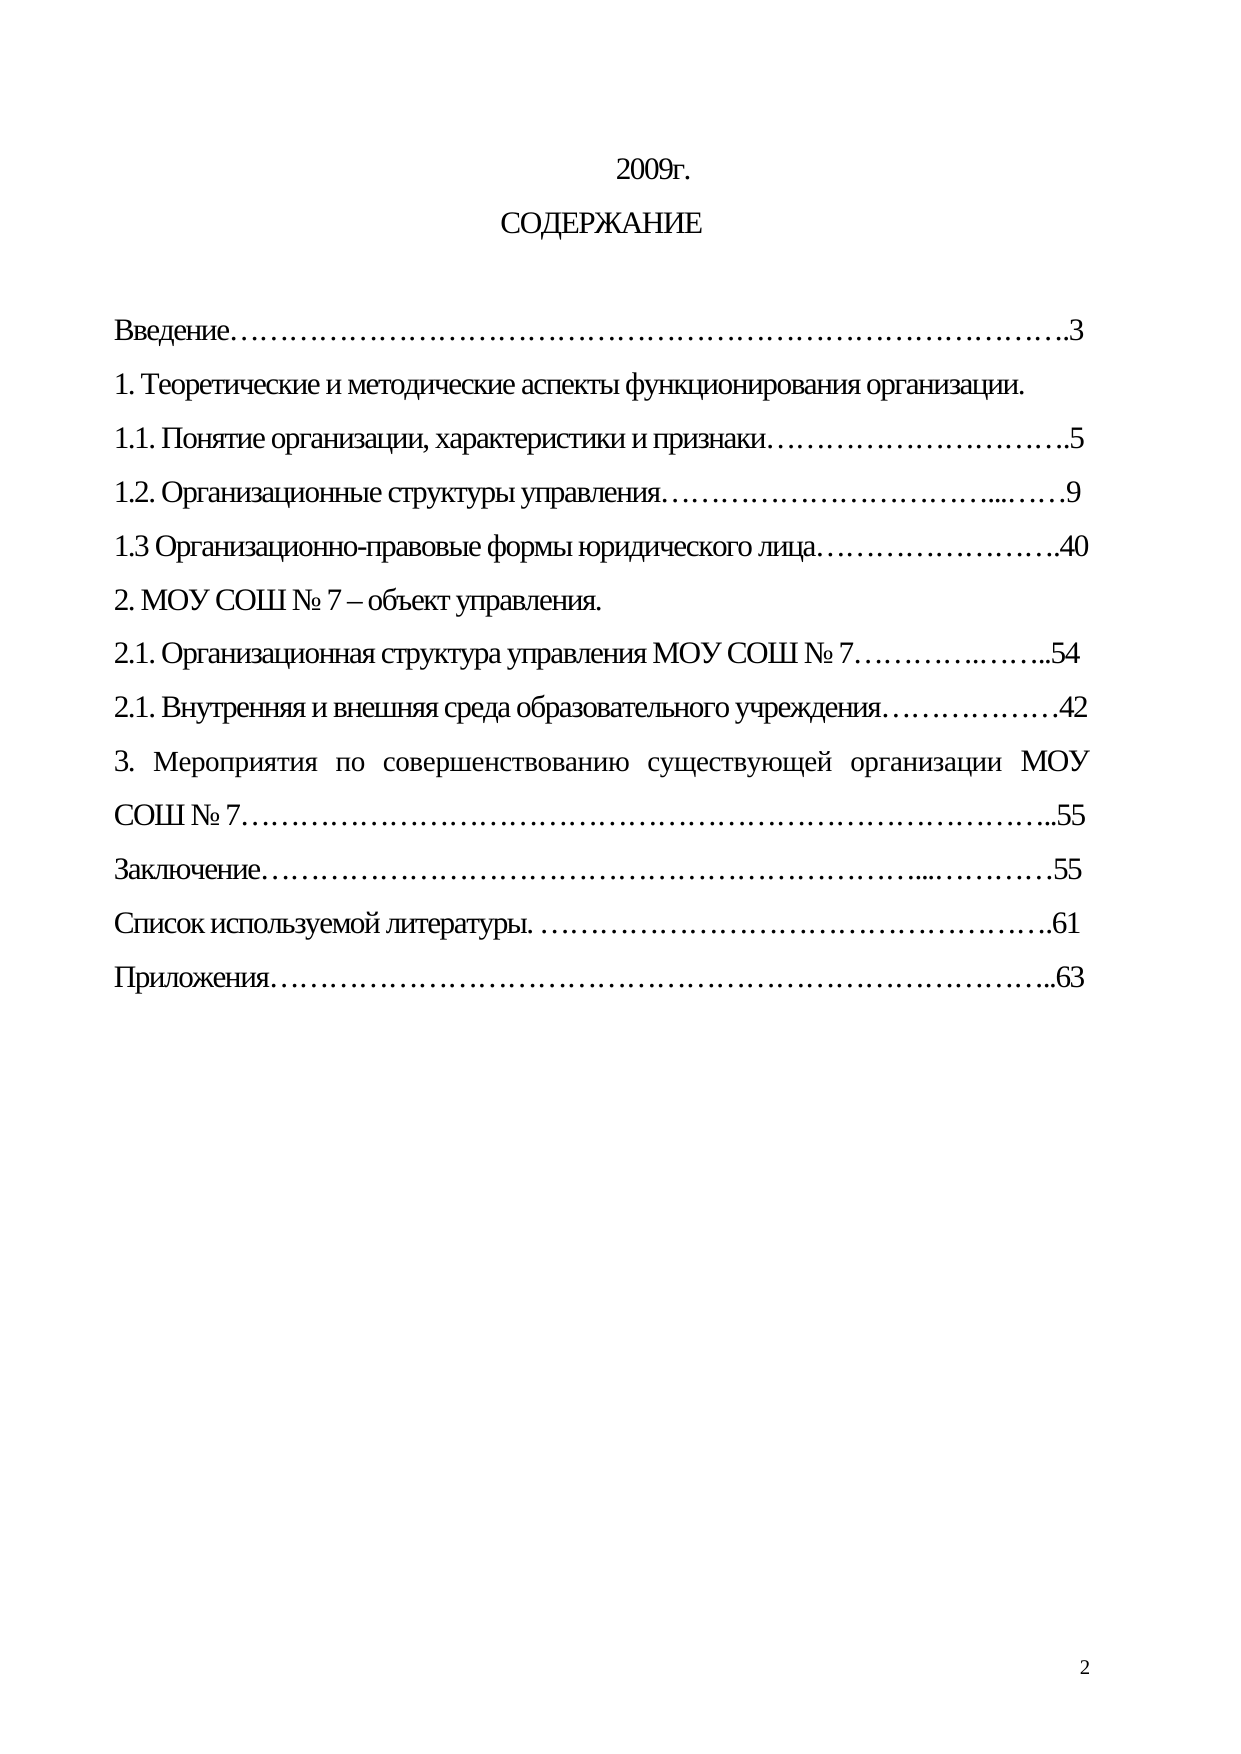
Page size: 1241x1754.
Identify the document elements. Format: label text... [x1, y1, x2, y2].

text 1.1. Понятие организации, характеристики и признаки………………………….5 [113, 419, 1090, 455]
text 2. МОУ СОШ № 7 – объект управления. [113, 581, 1090, 617]
text 2.1. Внутренняя и внешняя среда образовательного учреждения………………42 [113, 688, 1090, 724]
text 2.1. Организационная структура управления МОУ СОШ № 7………….……..54 [113, 635, 1090, 671]
text Приложения……………………………………………………………………..63 [113, 958, 1090, 994]
text Введение………………………………………………………………………….3 [113, 312, 1090, 347]
text 1. Теоретические и методические аспекты функционирования организации. [113, 365, 1090, 401]
text Список используемой литературы. …………………………………………….61 [113, 904, 1090, 940]
text Заключение…………………………………………………………...…………55 [113, 850, 1090, 886]
text 2009г. [114, 150, 1090, 186]
text 3. Мероприятия по совершенствованию существующей организации МОУ СОШ № 7………………………………………………………………………..55 [113, 742, 1090, 832]
text СОДЕРЖАНИЕ [114, 204, 1090, 240]
text 1.2. Организационные структуры управления……………………………...……9 [113, 473, 1090, 509]
text 1.3 Организационно-правовые формы юридического лица…………………….40 [113, 527, 1090, 563]
